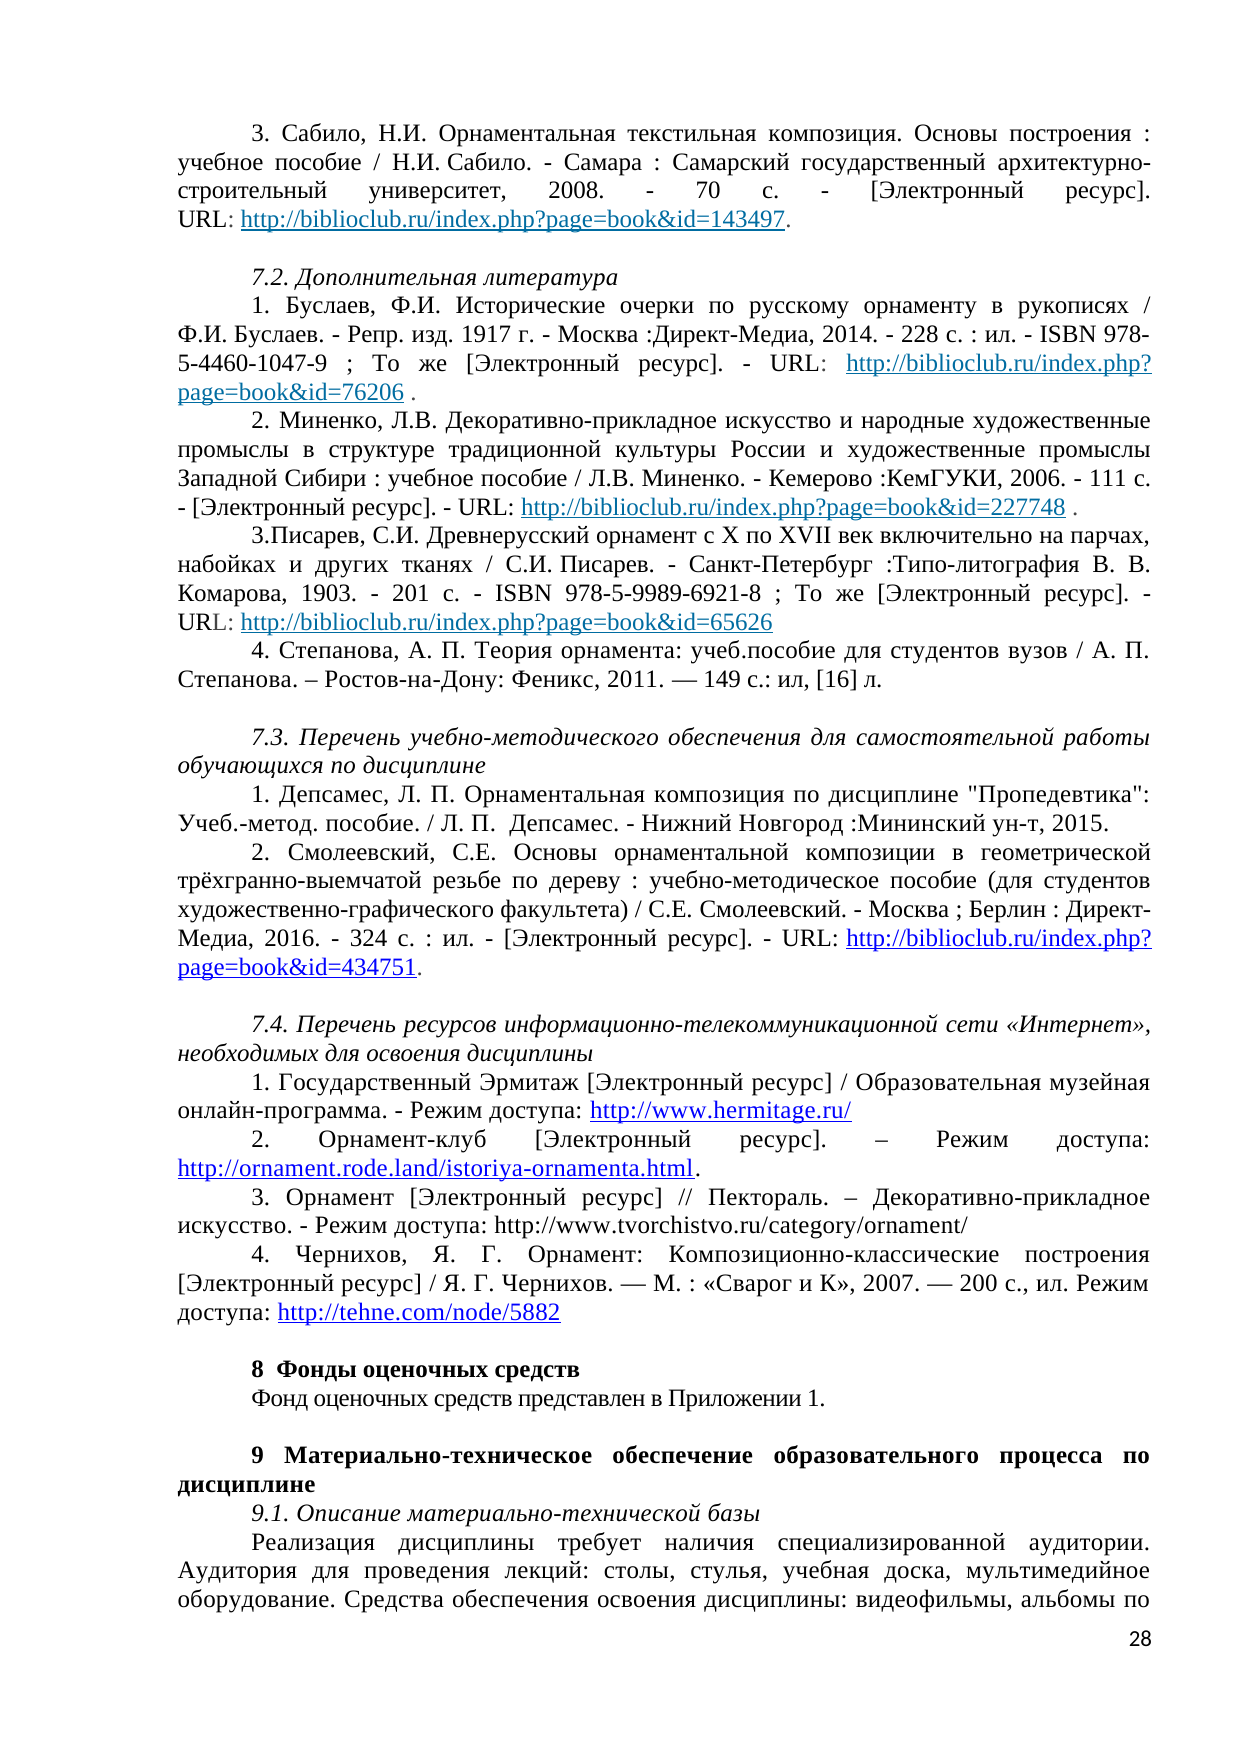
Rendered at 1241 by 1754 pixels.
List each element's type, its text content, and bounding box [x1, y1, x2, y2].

text Фонд оценочных средств представлен в Приложении 1. [177, 1383, 1152, 1412]
text 9 Материально-техническое обеспечение образовательного процесса по дисциплине [177, 1441, 1152, 1498]
text 7.3. Перечень учебно-методического обеспечения для самостоятельной работы обучающихся по дисциплине [177, 722, 1152, 779]
picture [723, 213, 729, 221]
picture [748, 213, 754, 221]
text 2. Орнамент-клуб [Электронный ресурс]. – Режим доступа: http://ornament.rode.land/istoriya-ornamenta.html. [177, 1124, 1152, 1182]
text 4. Чернихов, Я. Г. Орнамент: Композиционно-классические построения [Электронный ресурс] / Я. Г. Чернихов. — М. : «Сварог и К», 2007. — 200 с., ил. Режим доступа: http://tehne.com/node/5882 [177, 1239, 1152, 1326]
text 4. Степанова, А. П. Теория орнамента: учеб.пособие для студентов вузов / А. П. Степанова. – Ростов-на-Дону: Феникс, 2011. — 149 с.: ил, [16] л. [177, 636, 1152, 693]
text 2. Миненко, Л.В. Декоративно-прикладное искусство и народные художественные промыслы в структуре традиционной культуры России и художественные промыслы Западной Сибири : учебное пособие / Л.В. Миненко. - Кемерово :КемГУКИ, 2006. - 111 с. - [Электронный ресурс]. - URL: http://biblioclub.ru/index.php?page=book&id=227748 . [177, 406, 1152, 521]
text 3.Писарев, С.И. Древнерусский орнамент с X по XVII век включительно на парчах, набойках и других тканях / С.И. Писарев. - Санкт-Петербург :Типо-литография В. В. Комарова, 1903. - 201 с. - ISBN 978-5-9989-6921-8 ; То же [Электронный ресурс]. - URL: http://biblioclub.ru/index.php?page=book&id=65626 [177, 521, 1152, 636]
text 8 Фонды оценочных средств [177, 1354, 1152, 1383]
text 2. Смолеевский, С.Е. Основы орнаментальной композиции в геометрической трёхгранно-выемчатой резьбе по дереву : учебно-методическое пособие (для студентов художественно-графического факультета) / С.Е. Смолеевский. - Москва ; Берлин : Директ-Медиа, 2016. - 324 с. : ил. - [Электронный ресурс]. - URL: http://biblioclub.ru/index.php?page=book&id=434751. [177, 837, 1152, 981]
text 1. Государственный Эрмитаж [Электронный ресурс] / Образовательная музейная онлайн-программа. - Режим доступа: http://www.hermitage.ru/ [177, 1067, 1152, 1124]
text 3. Орнамент [Электронный ресурс] // Пектораль. – Декоративно-прикладное искусство. - Режим доступа: http://www.tvorchistvo.ru/category/ornament/ [177, 1182, 1152, 1239]
text 7.4. Перечень ресурсов информационно-телекоммуникационной сети «Интернет», необходимых для освоения дисциплины [177, 1009, 1152, 1067]
text 3. Сабило, Н.И. Орнаментальная текстильная композиция. Основы построения : учебное пособие / Н.И. Сабило. - Самара : Самарский государственный архитектурно-строительный университет, 2008. - 70 с. - [Электронный ресурс]. URL: http://biblioclub.ru/index.php?page=book&id=143497. [177, 118, 1152, 233]
text 1. Буслаев, Ф.И. Исторические очерки по русскому орнаменту в рукописях / Ф.И. Буслаев. - Репр. изд. 1917 г. - Москва :Директ-Медиа, 2014. - 228 с. : ил. - ISBN 978-5-4460-1047-9 ; То же [Электронный ресурс]. - URL: http://biblioclub.ru/index.php?page=book&id=76206 . [177, 291, 1152, 406]
text 7.2. Дополнительная литература [177, 262, 1152, 291]
text 9.1. Описание материально-технической базы [177, 1498, 1152, 1527]
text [177, 1527, 1152, 1613]
text 1. Депсамес, Л. П. Орнаментальная композиция по дисциплине "Пропедевтика": Учеб.-метод. пособие. / Л. П. Депсамес. - Нижний Новгород :Мининский ун-т, 2015. [177, 779, 1152, 837]
picture [1041, 501, 1047, 509]
